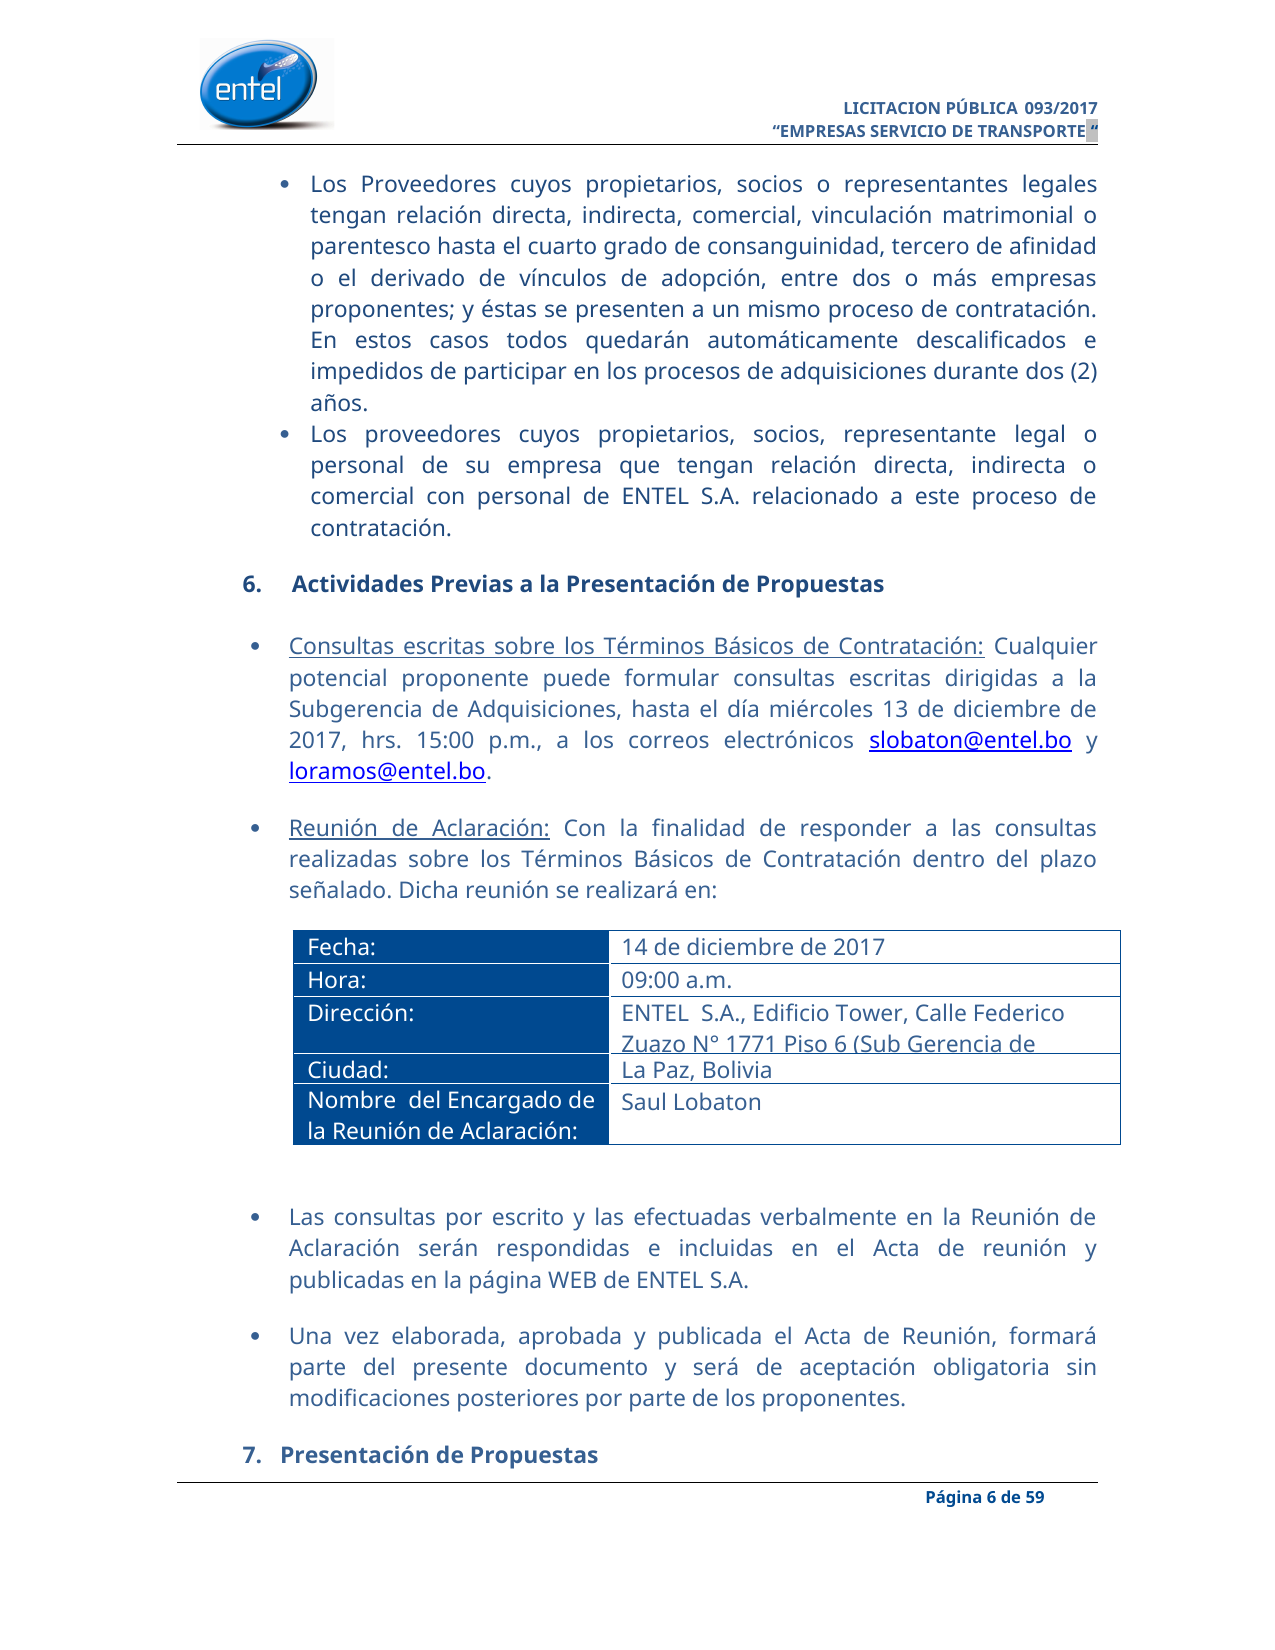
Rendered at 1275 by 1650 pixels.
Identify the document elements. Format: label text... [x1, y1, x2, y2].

list Reunión de Aclaración: Con la finalidad de responder a las consultas realizadas sobre los Términos Básicos de Contratación dentro del plazo señalado. Dicha reunión se realizará en: [251, 811, 1098, 905]
list Los proveedores cuyos propietarios, socios, representante legal o personal de su empresa que tengan relación directa, indirecta o comercial con personal de ENTEL S.A. relacionado a este proceso de contratación. [281, 418, 1098, 543]
list Las consultas por escrito y las efectuadas verbalmente en la Reunión de Aclaración serán respondidas e incluidas en el Acta de reunión y publicadas en la página WEB de ENTEL S.A. [251, 1201, 1098, 1295]
table_cell Saul Lobaton [611, 1084, 1120, 1144]
list Actividades Previas a la Presentación de Propuestas [242, 568, 1098, 599]
table_cell 09:00 a.m. [611, 964, 1120, 996]
table_cell Ciudad: [294, 1054, 609, 1083]
table_cell Hora: [294, 964, 609, 996]
list Consultas escritas sobre los Términos Básicos de Contratación: Cualquier potencial proponente puede formular consultas escritas dirigidas a la Subgerencia de Adquisiciones, hasta el día miércoles 13 de diciembre de 2017, hrs. 15:00 p.m., a los correos electrónicos slobaton@entel.bo y loramos@entel.bo. [251, 630, 1098, 786]
list Una vez elaborada, aprobada y publicada el Acta de Reunión, formará parte del presente documento y será de aceptación obligatoria sin modificaciones posteriores por parte de los proponentes. [251, 1320, 1098, 1414]
list Presentación de Propuestas [242, 1439, 1098, 1470]
table_header Fecha: [294, 931, 609, 963]
table_cell Dirección: [294, 997, 609, 1053]
table_header 14 de diciembre de 2017 [611, 931, 1120, 963]
table_cell ENTEL S.A., Edificio Tower, Calle Federico Zuazo N° 1771 Piso 6 (Sub Gerencia de Adquisiciones) [611, 997, 1120, 1053]
list Los Proveedores cuyos propietarios, socios o representantes legales tengan relación directa, indirecta, comercial, vinculación matrimonial o parentesco hasta el cuarto grado de consanguinidad, tercero de afinidad o el derivado de vínculos de adopción, entre dos o más empresas proponentes; y éstas se presenten a un mismo proceso de contratación. En estos casos todos quedarán automáticamente descalificados e impedidos de participar en los procesos de adquisiciones durante dos (2) años. [281, 168, 1098, 418]
table_cell La Paz, Bolivia [611, 1054, 1120, 1083]
picture [199, 38, 335, 130]
table_cell Nombre del Encargado de la Reunión de Aclaración: [294, 1084, 609, 1144]
